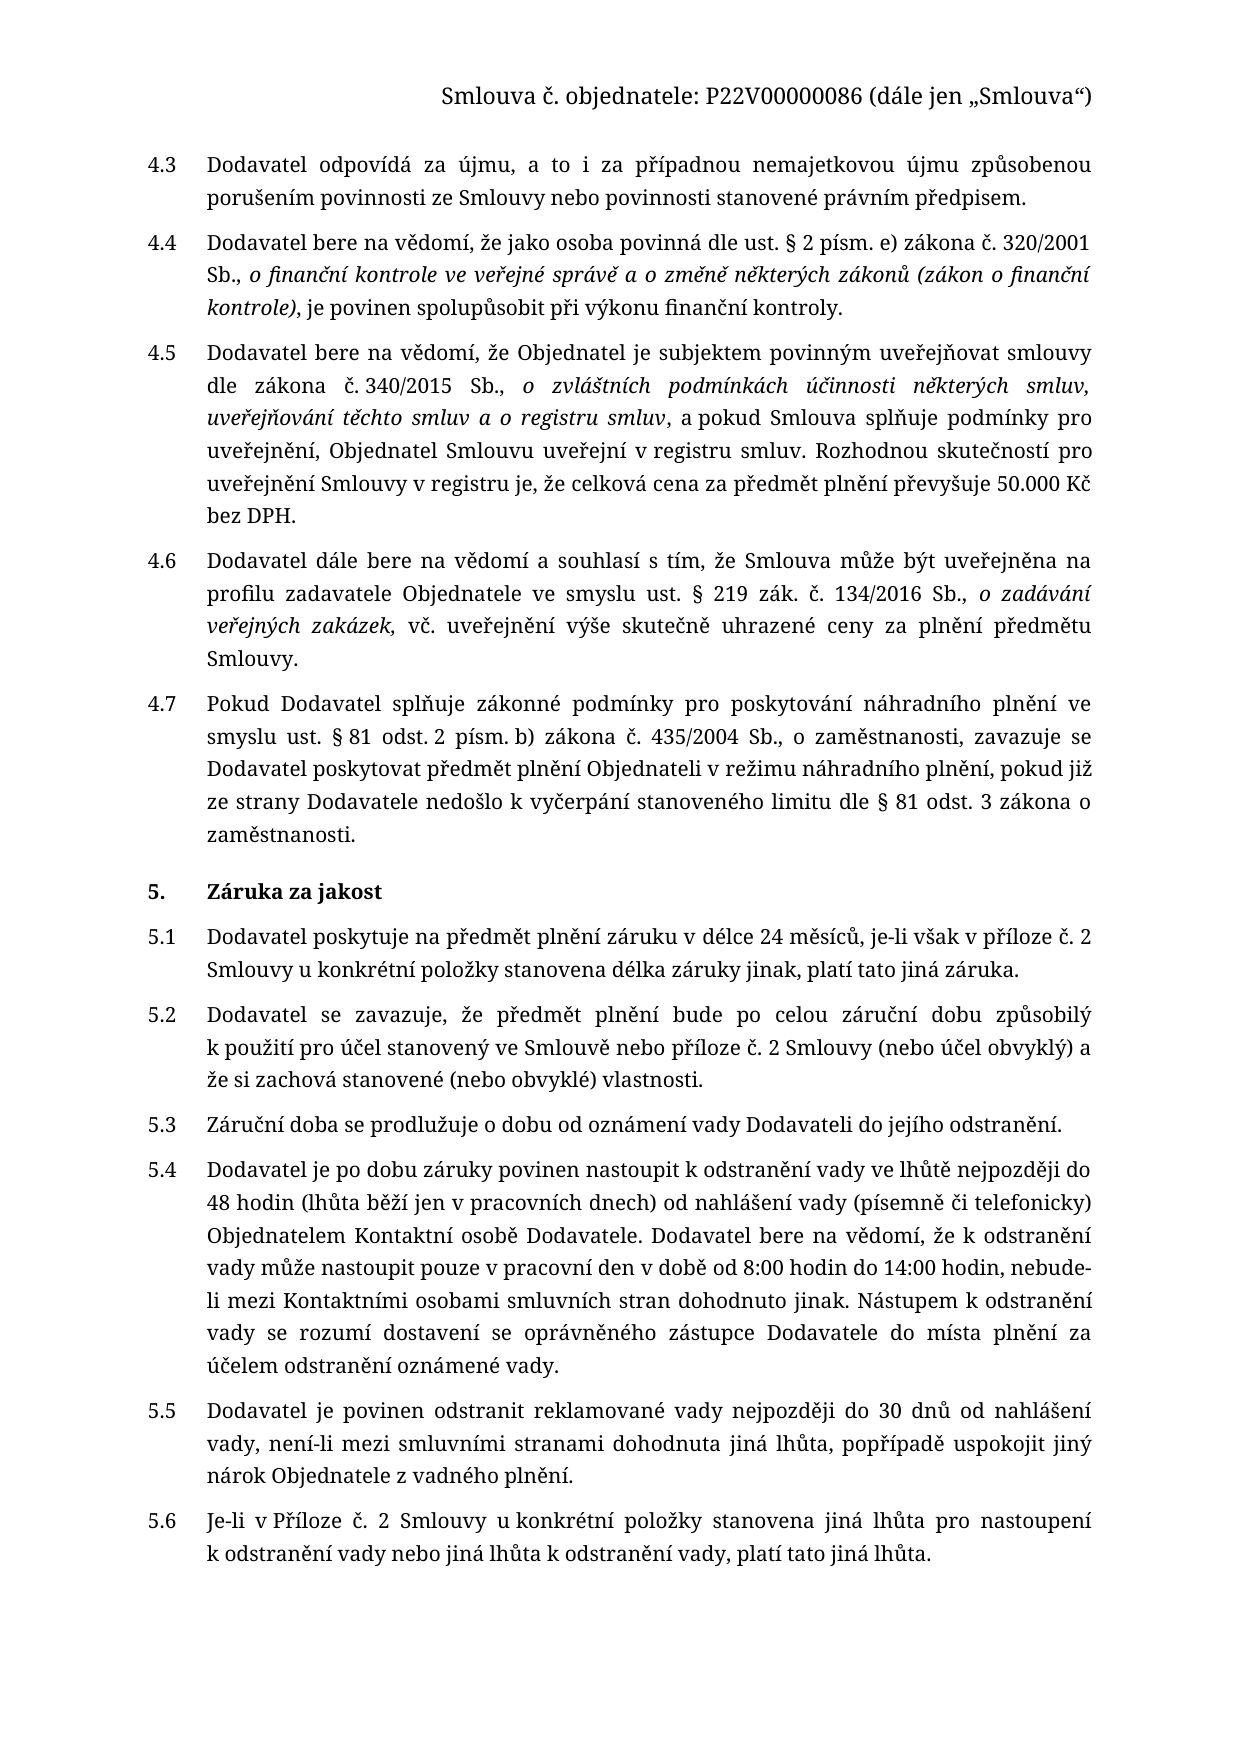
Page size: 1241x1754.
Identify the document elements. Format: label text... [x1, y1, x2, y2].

list Dodavatel poskytuje na předmět plnění záruku v délce 24 měsíců, je-li však v příloze č. 2 Smlouvy u konkrétní položky stanovena délka záruky jinak, platí tato jiná záruka. [148, 922, 1093, 983]
list Dodavatel dále bere na vědomí a souhlasí s tím, že Smlouva může být uveřejněna na profilu zadavatele Objednatele ve smyslu ust. § 219 zák. č. 134/2016 Sb., o zadávání veřejných zakázek, vč. uveřejnění výše skutečně uhrazené ceny za plnění předmětu Smlouvy. [148, 546, 1093, 673]
list Dodavatel se zavazuje, že předmět plnění bude po celou záruční dobu způsobilý k použití pro účel stanovený ve Smlouvě nebo příloze č. 2 Smlouvy (nebo účel obvyklý) a že si zachová stanovené (nebo obvyklé) vlastnosti. [148, 1000, 1093, 1094]
list Je-li v Příloze č. 2 Smlouvy u konkrétní položky stanovena jiná lhůta pro nastoupení k odstranění vady nebo jiná lhůta k odstranění vady, platí tato jiná lhůta. [148, 1507, 1093, 1568]
list Pokud Dodavatel splňuje zákonné podmínky pro poskytování náhradního plnění ve smyslu ust. § 81 odst. 2 písm. b) zákona č. 435/2004 Sb., o zaměstnanosti, zavazuje se Dodavatel poskytovat předmět plnění Objednateli v režimu náhradního plnění, pokud již ze strany Dodavatele nedošlo k vyčerpání stanoveného limitu dle § 81 odst. 3 zákona o zaměstnanosti. [148, 689, 1093, 848]
list Dodavatel bere na vědomí, že Objednatel je subjektem povinným uveřejňovat smlouvy dle zákona č. 340/2015 Sb., o zvláštních podmínkách účinnosti některých smluv, uveřejňování těchto smluv a o registru smluv, a pokud Smlouva splňuje podmínky pro uveřejnění, Objednatel Smlouvu uveřejní v registru smluv. Rozhodnou skutečností pro uveřejnění Smlouvy v registru je, že celková cena za předmět plnění převyšuje 50.000 Kč bez DPH. [148, 338, 1093, 530]
list Dodavatel je povinen odstranit reklamované vady nejpozději do 30 dnů od nahlášení vady, není-li mezi smluvními stranami dohodnuta jiná lhůta, popřípadě uspokojit jiný nárok Objednatele z vadného plnění. [148, 1396, 1093, 1490]
list Záruční doba se prodlužuje o dobu od oznámení vady Dodavateli do jejího odstranění. [148, 1110, 1093, 1139]
list Záruka za jakost [148, 877, 1093, 906]
list Dodavatel je po dobu záruky povinen nastoupit k odstranění vady ve lhůtě nejpozději do 48 hodin (lhůta běží jen v pracovních dnech) od nahlášení vady (písemně či telefonicky) Objednatelem Kontaktní osobě Dodavatele. Dodavatel bere na vědomí, že k odstranění vady může nastoupit pouze v pracovní den v době od 8:00 hodin do 14:00 hodin, nebude-li mezi Kontaktními osobami smluvních stran dohodnuto jinak. Nástupem k odstranění vady se rozumí dostavení se oprávněného zástupce Dodavatele do místa plnění za účelem odstranění oznámené vady. [148, 1156, 1093, 1379]
list Dodavatel odpovídá za újmu, a to i za případnou nemajetkovou újmu způsobenou porušením povinnosti ze Smlouvy nebo povinnosti stanovené právním předpisem. [148, 150, 1093, 211]
list Dodavatel bere na vědomí, že jako osoba povinná dle ust. § 2 písm. e) zákona č. 320/2001 Sb., o finanční kontrole ve veřejné správě a o změně některých zákonů (zákon o finanční kontrole), je povinen spolupůsobit při výkonu finanční kontroly. [148, 228, 1093, 322]
